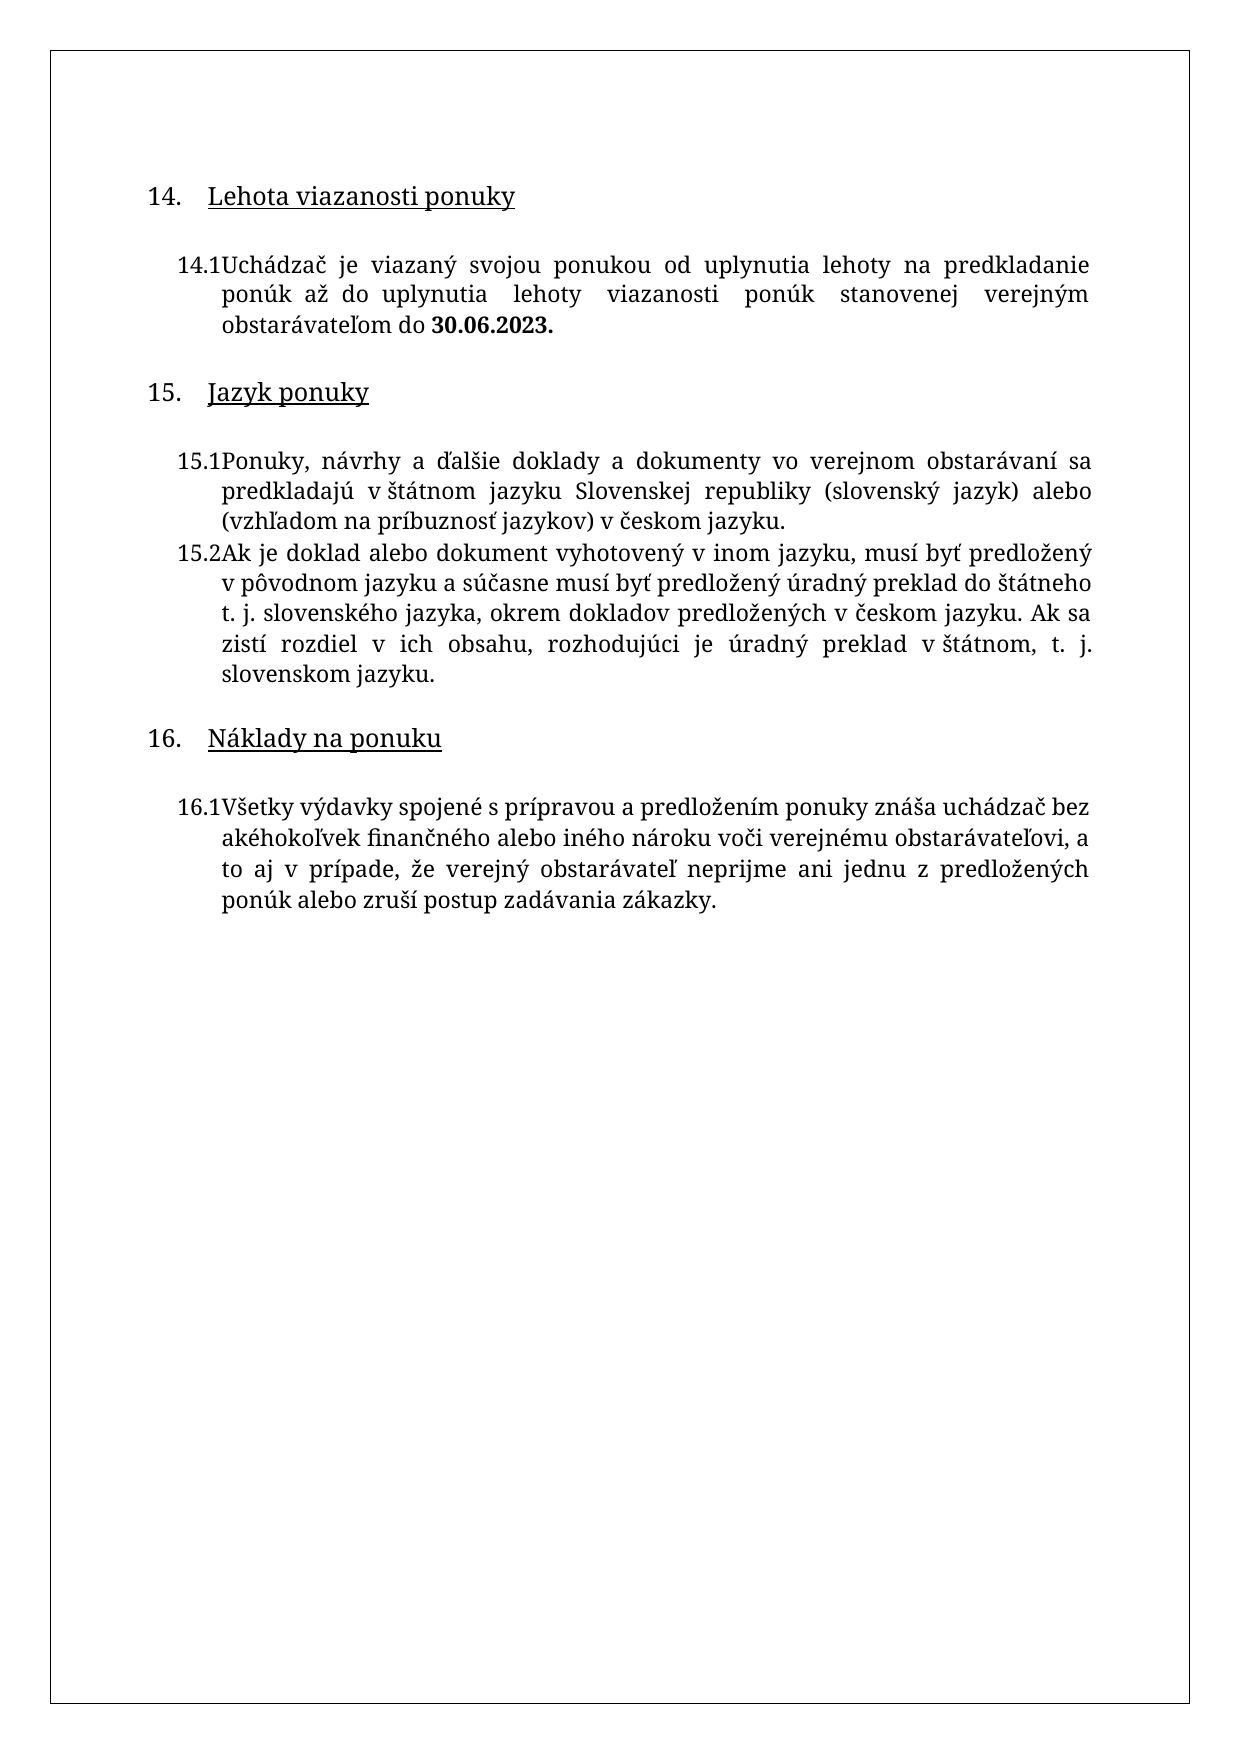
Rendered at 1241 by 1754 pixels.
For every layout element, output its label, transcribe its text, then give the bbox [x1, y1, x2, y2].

subtitle Jazyk ponuky [147, 374, 1093, 409]
list Ponuky, návrhy a ďalšie doklady a dokumenty vo verejnom obstarávaní sa predkladajú v štátnom jazyku Slovenskej republiky (slovenský jazyk) alebo (vzhľadom na príbuznosť jazykov) v českom jazyku. [177, 445, 1093, 537]
subtitle Náklady na ponuku [147, 721, 1093, 755]
list Uchádzač je viazaný svojou ponukou od uplynutia lehoty na predkladanie ponúk až do uplynutia lehoty viazanosti ponúk stanovenej verejným obstarávateľom do 30.06.2023. [177, 249, 1091, 340]
list Ak je doklad alebo dokument vyhotovený v inom jazyku, musí byť predložený v pôvodnom jazyku a súčasne musí byť predložený úradný preklad do štátneho t. j. slovenského jazyka, okrem dokladov predložených v českom jazyku. Ak sa zistí rozdiel v ich obsahu, rozhodujúci je úradný preklad v štátnom, t. j. slovenskom jazyku. [177, 537, 1093, 690]
list Všetky výdavky spojené s prípravou a predložením ponuky znáša uchádzač bez akéhokoľvek finančného alebo iného nároku voči verejnému obstarávateľovi, a to aj v prípade, že verejný obstarávateľ neprijme ani jednu z predložených ponúk alebo zruší postup zadávania zákazky. [177, 791, 1091, 916]
subtitle Lehota viazanosti ponuky [147, 179, 1093, 213]
